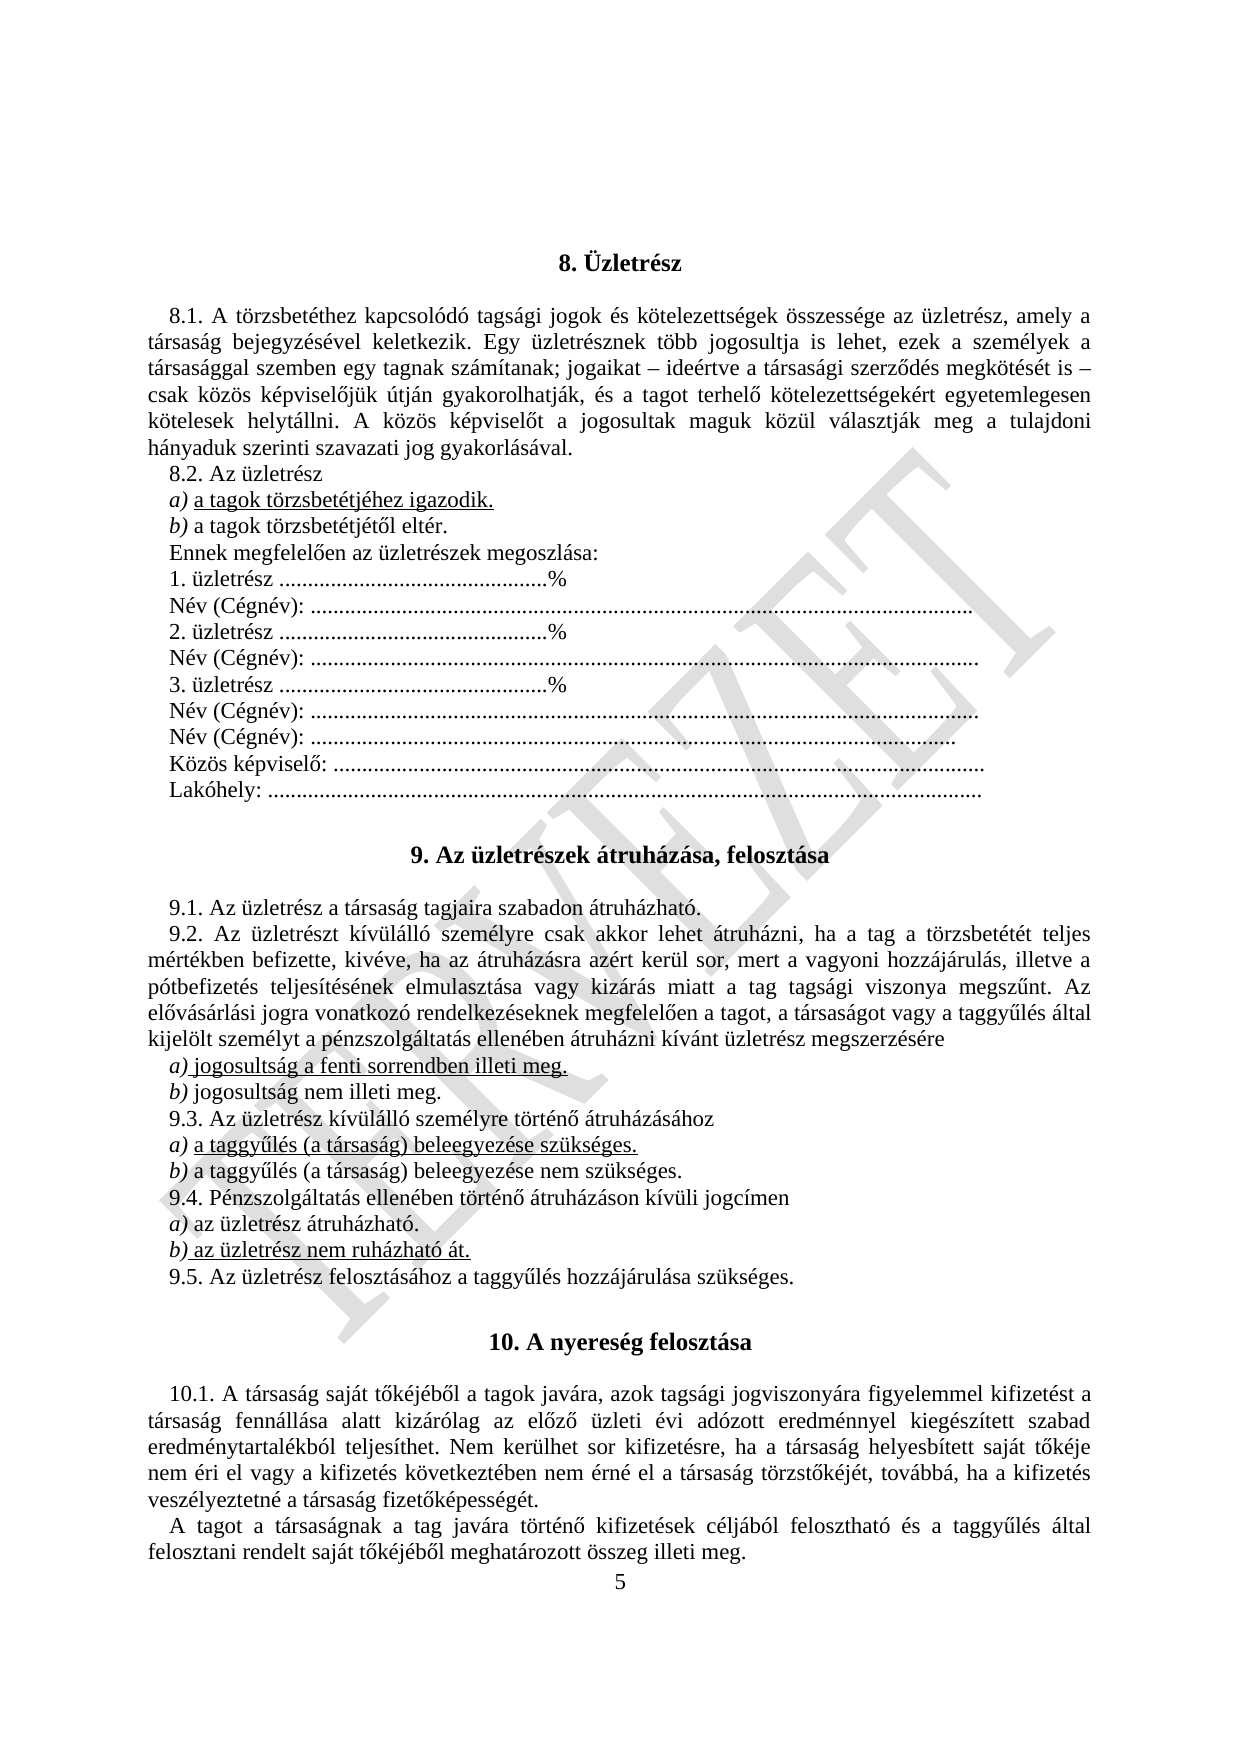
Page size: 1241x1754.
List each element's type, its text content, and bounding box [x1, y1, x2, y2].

text 10.1. A társaság saját tőkéjéből a tagok javára, azok tagsági jogviszonyára figyelemmel kifizetést a társaság fennállása alatt kizárólag az előző üzleti évi adózott eredménnyel kiegészített szabad eredménytartalékból teljesíthet. Nem kerülhet sor kifizetésre, ha a társaság helyesbített saját tőkéje nem éri el vagy a kifizetés következtében nem érné el a társaság törzstőkéjét, továbbá, ha a kifizetés veszélyeztetné a társaság fizetőképességét. [148, 1380, 1093, 1512]
text 9.1. Az üzletrész a társaság tagjaira szabadon átruházható. [148, 894, 1093, 920]
text Lakóhely: ............................................................................................................................. [148, 776, 1093, 802]
text a) a tagok törzsbetétjéhez igazodik. [148, 486, 1093, 513]
text 9.3. Az üzletrész kívülálló személyre történő átruházásához [148, 1104, 1093, 1131]
text b) az üzletrész nem ruházható át. [148, 1236, 1093, 1263]
text 9. Az üzletrészek átruházása, felosztása [148, 840, 1093, 869]
text A tagot a társaságnak a tag javára történő kifizetések céljából felosztható és a taggyűlés által felosztani rendelt saját tőkéjéből meghatározott összeg illeti meg. [148, 1512, 1093, 1565]
text b) jogosultság nem illeti meg. [148, 1078, 1093, 1104]
text 1. üzletrész ...............................................% [148, 565, 1093, 592]
text Név (Cégnév): .................................................................................................................... [148, 592, 1093, 618]
text b) a tagok törzsbetétjétől eltér. [148, 513, 1093, 539]
text 3. üzletrész ...............................................% [148, 671, 1093, 697]
text 9.4. Pénzszolgáltatás ellenében történő átruházáson kívüli jogcímen [148, 1184, 1093, 1210]
text Név (Cégnév): ..................................................................................................................... [148, 697, 1093, 723]
text 9.5. Az üzletrész felosztásához a taggyűlés hozzájárulása szükséges. [148, 1263, 1093, 1289]
text 2. üzletrész ...............................................% [148, 618, 1093, 644]
text Ennek megfelelően az üzletrészek megoszlása: [148, 539, 1093, 565]
text a) jogosultság a fenti sorrendben illeti meg. [148, 1052, 1093, 1078]
text 10. A nyereség felosztása [148, 1327, 1093, 1355]
text 8. Üzletrész [148, 248, 1093, 277]
text Közös képviselő: .................................................................................................................. [148, 750, 1093, 776]
text a) a taggyűlés (a társaság) beleegyezése szükséges. [148, 1131, 1093, 1157]
text b) a taggyűlés (a társaság) beleegyezése nem szükséges. [148, 1157, 1093, 1184]
text 8.2. Az üzletrész [148, 460, 1093, 486]
text Név (Cégnév): ..................................................................................................................... [148, 644, 1093, 671]
text 8.1. A törzsbetéthez kapcsolódó tagsági jogok és kötelezettségek összessége az üzletrész, amely a társaság bejegyzésével keletkezik. Egy üzletrésznek több jogosultja is lehet, ezek a személyek a társasággal szemben egy tagnak számítanak; jogaikat – ideértve a társasági szerződés megkötését is – csak közös képviselőjük útján gyakorolhatják, és a tagot terhelő kötelezettségekért egyetemlegesen kötelesek helytállni. A közös képviselőt a jogosultak maguk közül választják meg a tulajdoni hányaduk szerinti szavazati jog gyakorlásával. [148, 302, 1093, 460]
text Név (Cégnév): ................................................................................................................. [148, 723, 1093, 750]
text 9.2. Az üzletrészt kívülálló személyre csak akkor lehet átruházni, ha a tag a törzsbetétét teljes mértékben befizette, kivéve, ha az átruházásra azért kerül sor, mert a vagyoni hozzájárulás, illetve a pótbefizetés teljesítésének elmulasztása vagy kizárás miatt a tag tagsági viszonya megszűnt. Az elővásárlási jogra vonatkozó rendelkezéseknek megfelelően a tagot, a társaságot vagy a taggyűlés által kijelölt személyt a pénzszolgáltatás ellenében átruházni kívánt üzletrész megszerzésére [148, 920, 1093, 1052]
text a) az üzletrész átruházható. [148, 1210, 1093, 1236]
